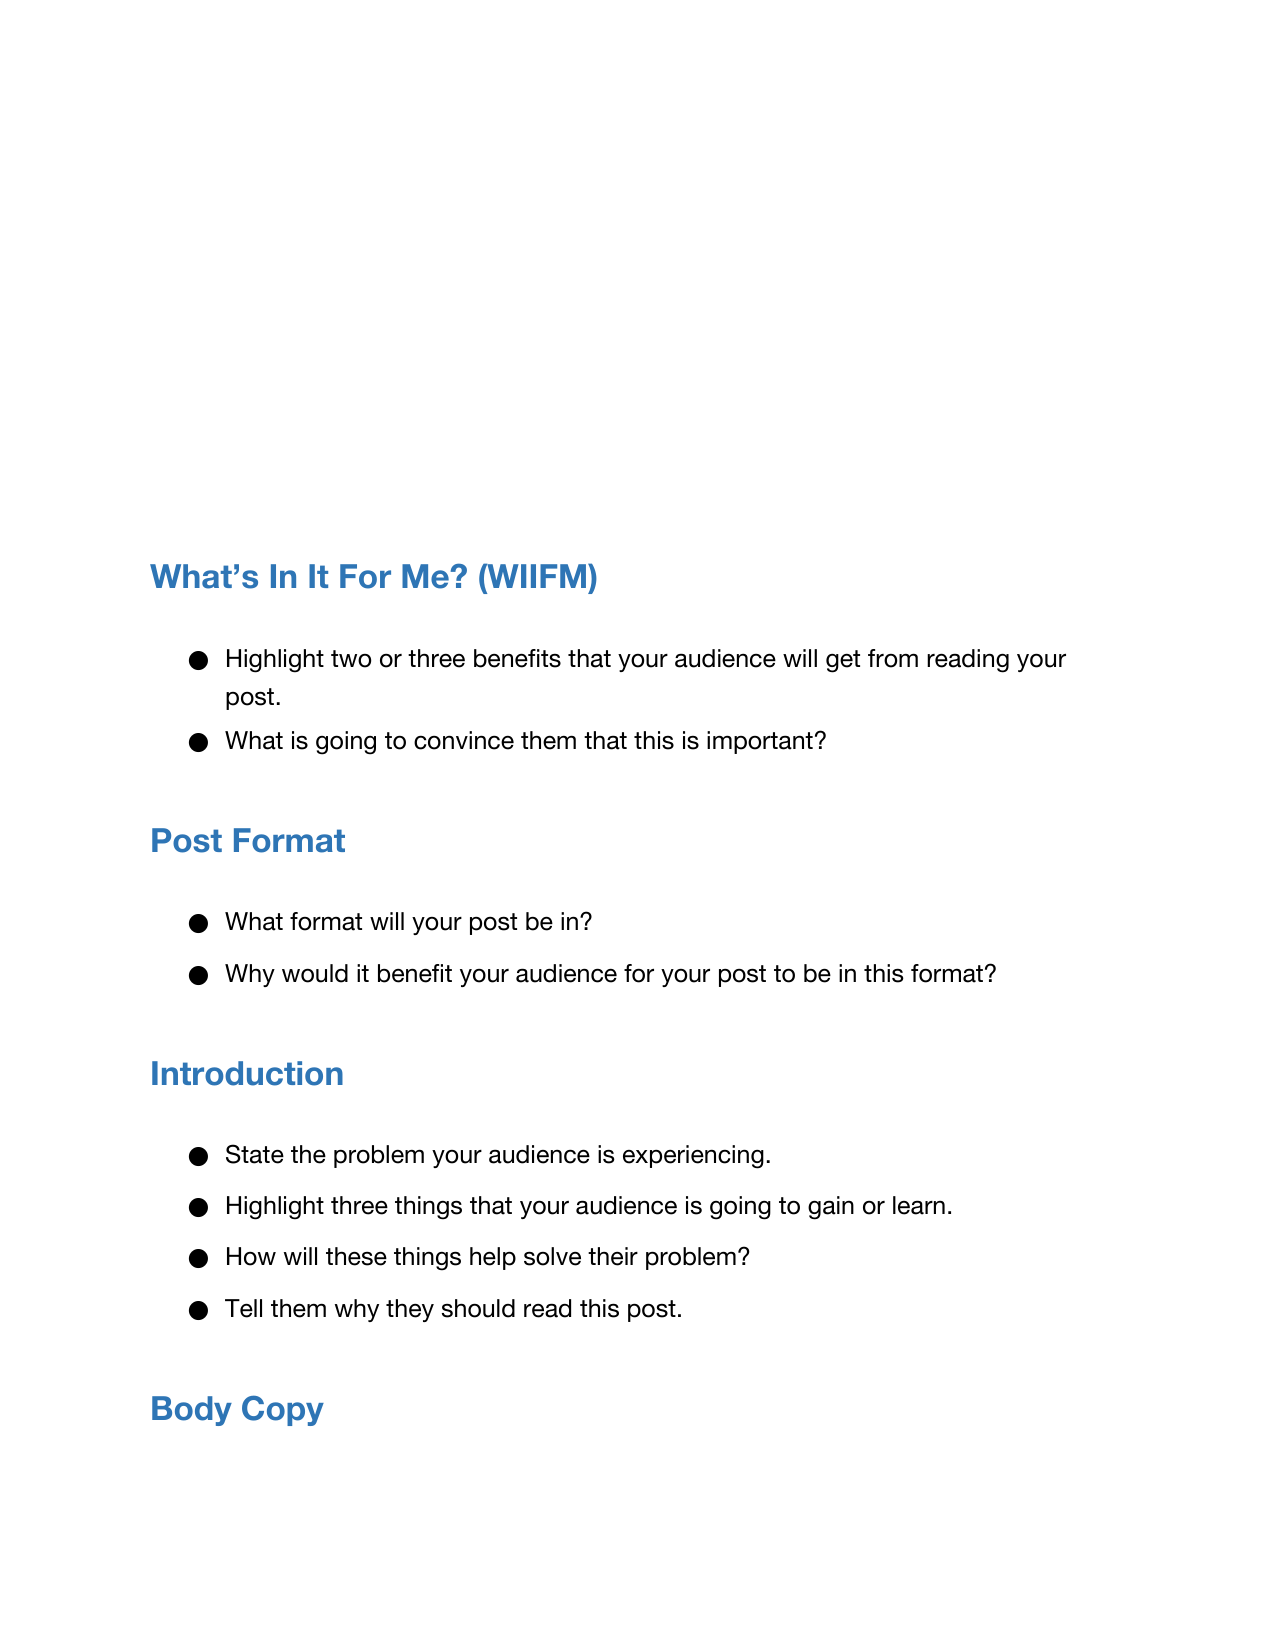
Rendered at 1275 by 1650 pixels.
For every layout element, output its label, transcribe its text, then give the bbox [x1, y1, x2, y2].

list Highlight two or three benefits that your audience will get from reading your post. [187, 630, 1125, 713]
list What format will your post be in? [187, 894, 1125, 945]
list What is going to convince them that this is important? [187, 713, 1125, 764]
subtitle Body Copy [150, 1388, 1125, 1430]
subtitle Post Format [150, 820, 1125, 862]
list State the problem your audience is experiencing. [187, 1126, 1125, 1177]
list How will these things help solve their problem? [187, 1229, 1125, 1280]
subtitle Introduction [150, 1053, 1125, 1095]
subtitle What’s In It For Me? (WIIFM) [150, 557, 1125, 598]
list Highlight three things that your audience is going to gain or learn. [187, 1177, 1125, 1229]
list Why would it benefit your audience for your post to be in this format? [187, 945, 1125, 996]
list Tell them why they should read this post. [187, 1280, 1125, 1331]
